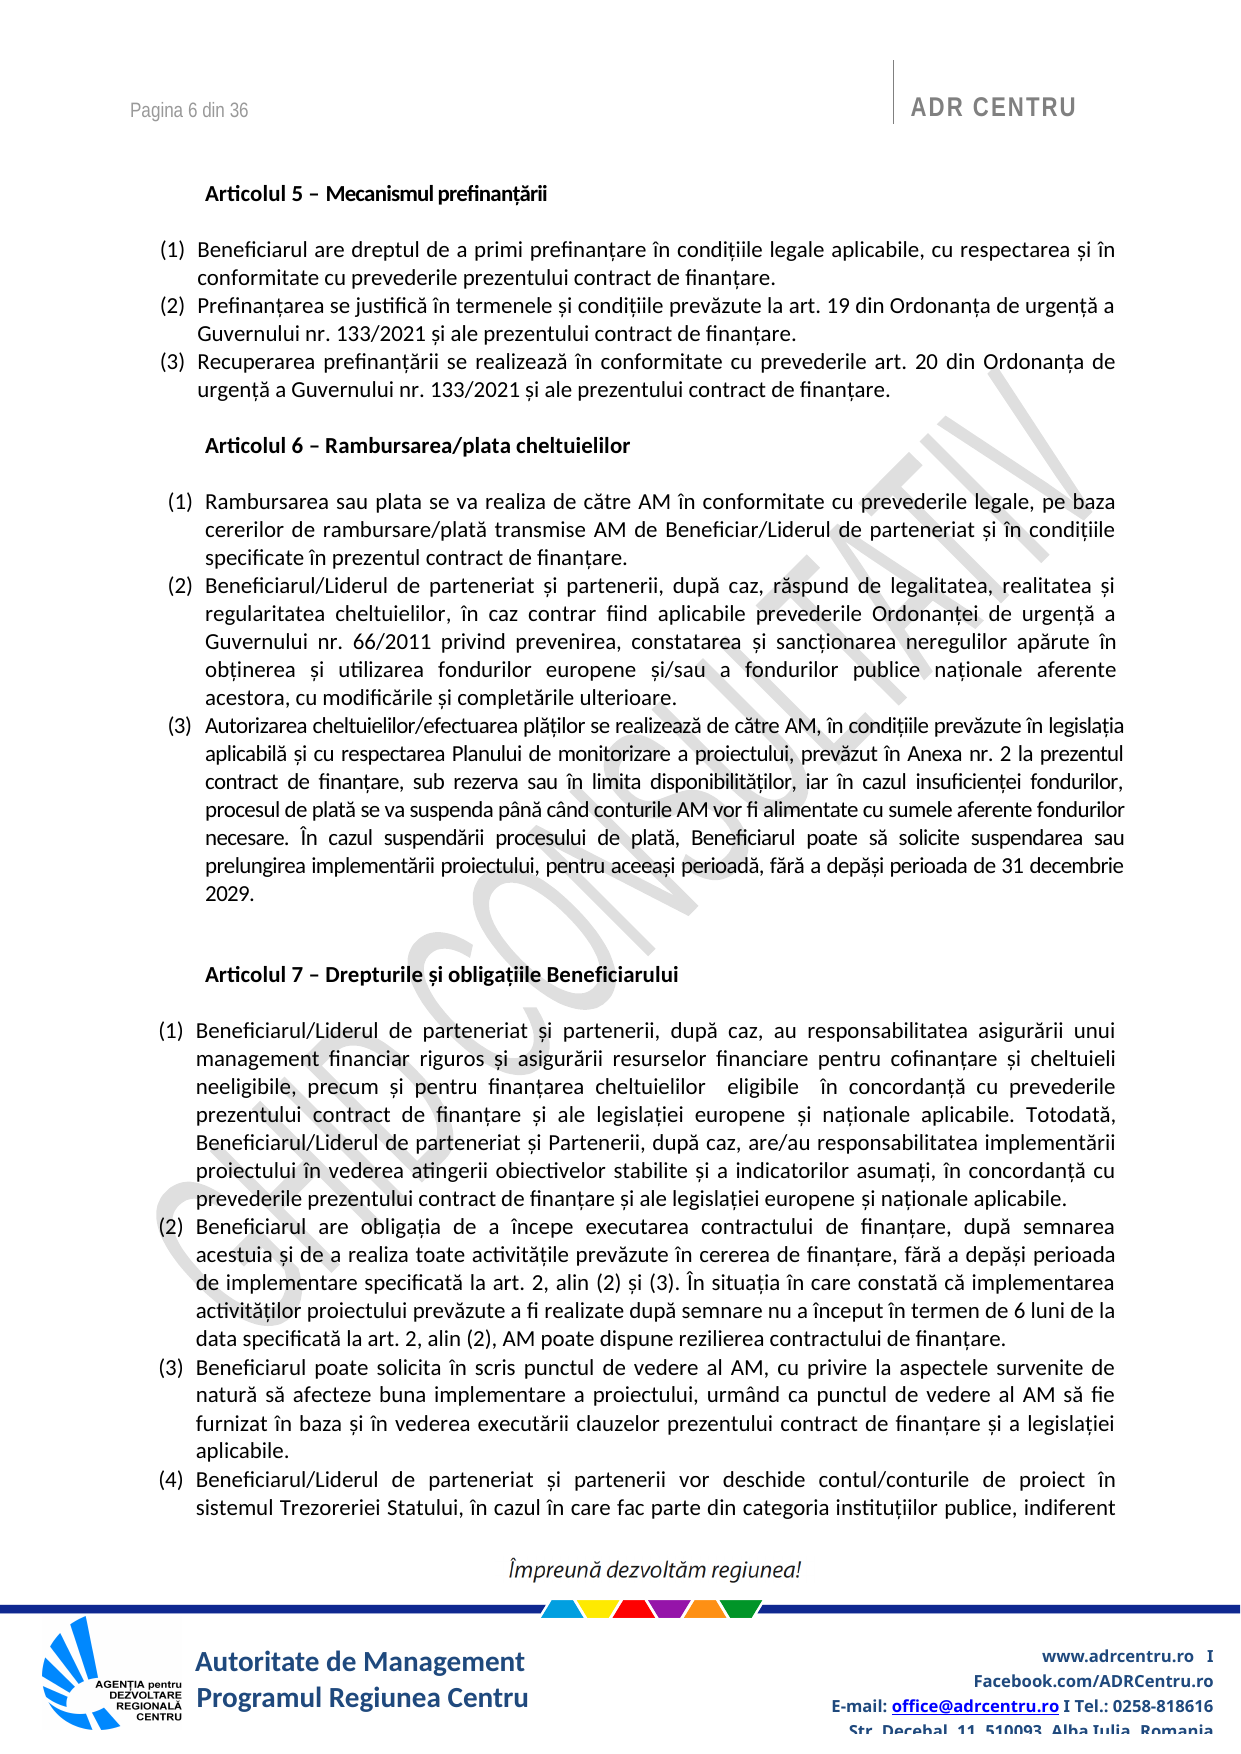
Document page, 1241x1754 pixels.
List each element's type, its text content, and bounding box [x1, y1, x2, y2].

text Articolul 7 – Drepturile și obligațiile Beneficiarului [130, 960, 1125, 988]
list Beneficiarul are obligația de a începe executarea contractului de finanțare, după semnarea acestuia și de a realiza toate activitățile prevăzute în cererea de finanțare, fără a depăși perioada de implementare specificată la art. 2, alin (2) și (3). În situația în care constată că implementarea activităților proiectului prevăzute a fi realizate după semnare nu a început în termen de 6 luni de la data specificată la art. 2, alin (2), AM poate dispune rezilierea contractului de finanțare. [158, 1212, 1117, 1353]
text Articolul 6 – Rambursarea/plata cheltuielilor [130, 431, 1125, 459]
list Beneficiarul poate solicita în scris punctul de vedere al AM, cu privire la aspectele survenite de natură să afecteze buna implementare a proiectului, urmând ca punctul de vedere al AM să fie furnizat în baza și în vederea executării clauzelor prezentului contract de finanțare și a legislației aplicabile. [158, 1353, 1117, 1465]
list Beneficiarul/Liderul de parteneriat și partenerii, după caz, au responsabilitatea asigurării unui management financiar riguros și asigurării resurselor financiare pentru cofinanțare și cheltuieli neeligibile, precum și pentru finanțarea cheltuielilor eligibile în concordanță cu prevederile prezentului contract de finanțare și ale legislației europene şi naționale aplicabile. Totodată, Beneficiarul/Liderul de parteneriat și Partenerii, după caz, are/au responsabilitatea implementării proiectului în vederea atingerii obiectivelor stabilite și a indicatorilor asumați, în concordanță cu prevederile prezentului contract de finanțare și ale legislației europene şi naționale aplicabile. [158, 1016, 1117, 1212]
list Beneficiarul are dreptul de a primi prefinanțare în condițiile legale aplicabile, cu respectarea și în conformitate cu prevederile prezentului contract de finanțare. [159, 235, 1117, 291]
list Rambursarea sau plata se va realiza de către AM în conformitate cu prevederile legale, pe baza cererilor de rambursare/plată transmise AM de Beneficiar/Liderul de parteneriat și în condițiile specificate în prezentul contract de finanțare. [167, 487, 1117, 571]
picture [495, 1556, 814, 1583]
list Autorizarea cheltuielilor/efectuarea plăților se realizează de către AM, în condițiile prevăzute în legislația aplicabilă și cu respectarea Planului de monitorizare a proiectului, prevăzut în Anexa nr. 2 la prezentul contract de finanțare, sub rezerva sau în limita disponibilităților, iar în cazul insuficienței fondurilor, procesul de plată se va suspenda până când conturile AM vor fi alimentate cu sumele aferente fondurilor necesare. În cazul suspendării procesului de plată, Beneficiarul poate să solicite suspendarea sau prelungirea implementării proiectului, pentru aceeași perioadă, fără a depăși perioada de 31 decembrie 2029. [167, 711, 1125, 907]
picture [0, 1600, 550, 1730]
list Prefinanțarea se justifică în termenele și condițiile prevăzute la art. 19 din Ordonanța de urgență a Guvernului nr. 133/2021 și ale prezentului contract de finanțare. [159, 291, 1117, 347]
text Articolul 5 – Mecanismul prefinanțării [130, 179, 1125, 207]
list Beneficiarul/Liderul de parteneriat și partenerii, după caz, răspund de legalitatea, realitatea și regularitatea cheltuielilor, în caz contrar fiind aplicabile prevederile Ordonanței de urgență a Guvernului nr. 66/2011 privind prevenirea, constatarea şi sancţionarea neregulilor apărute în obţinerea şi utilizarea fondurilor europene şi/sau a fondurilor publice naţionale aferente acestora, cu modificările și completările ulterioare. [167, 571, 1117, 711]
picture [574, 1600, 1241, 1618]
list Recuperarea prefinanțării se realizează în conformitate cu prevederile art. 20 din Ordonanța de urgență a Guvernului nr. 133/2021 și ale prezentului contract de finanțare. [159, 347, 1117, 403]
